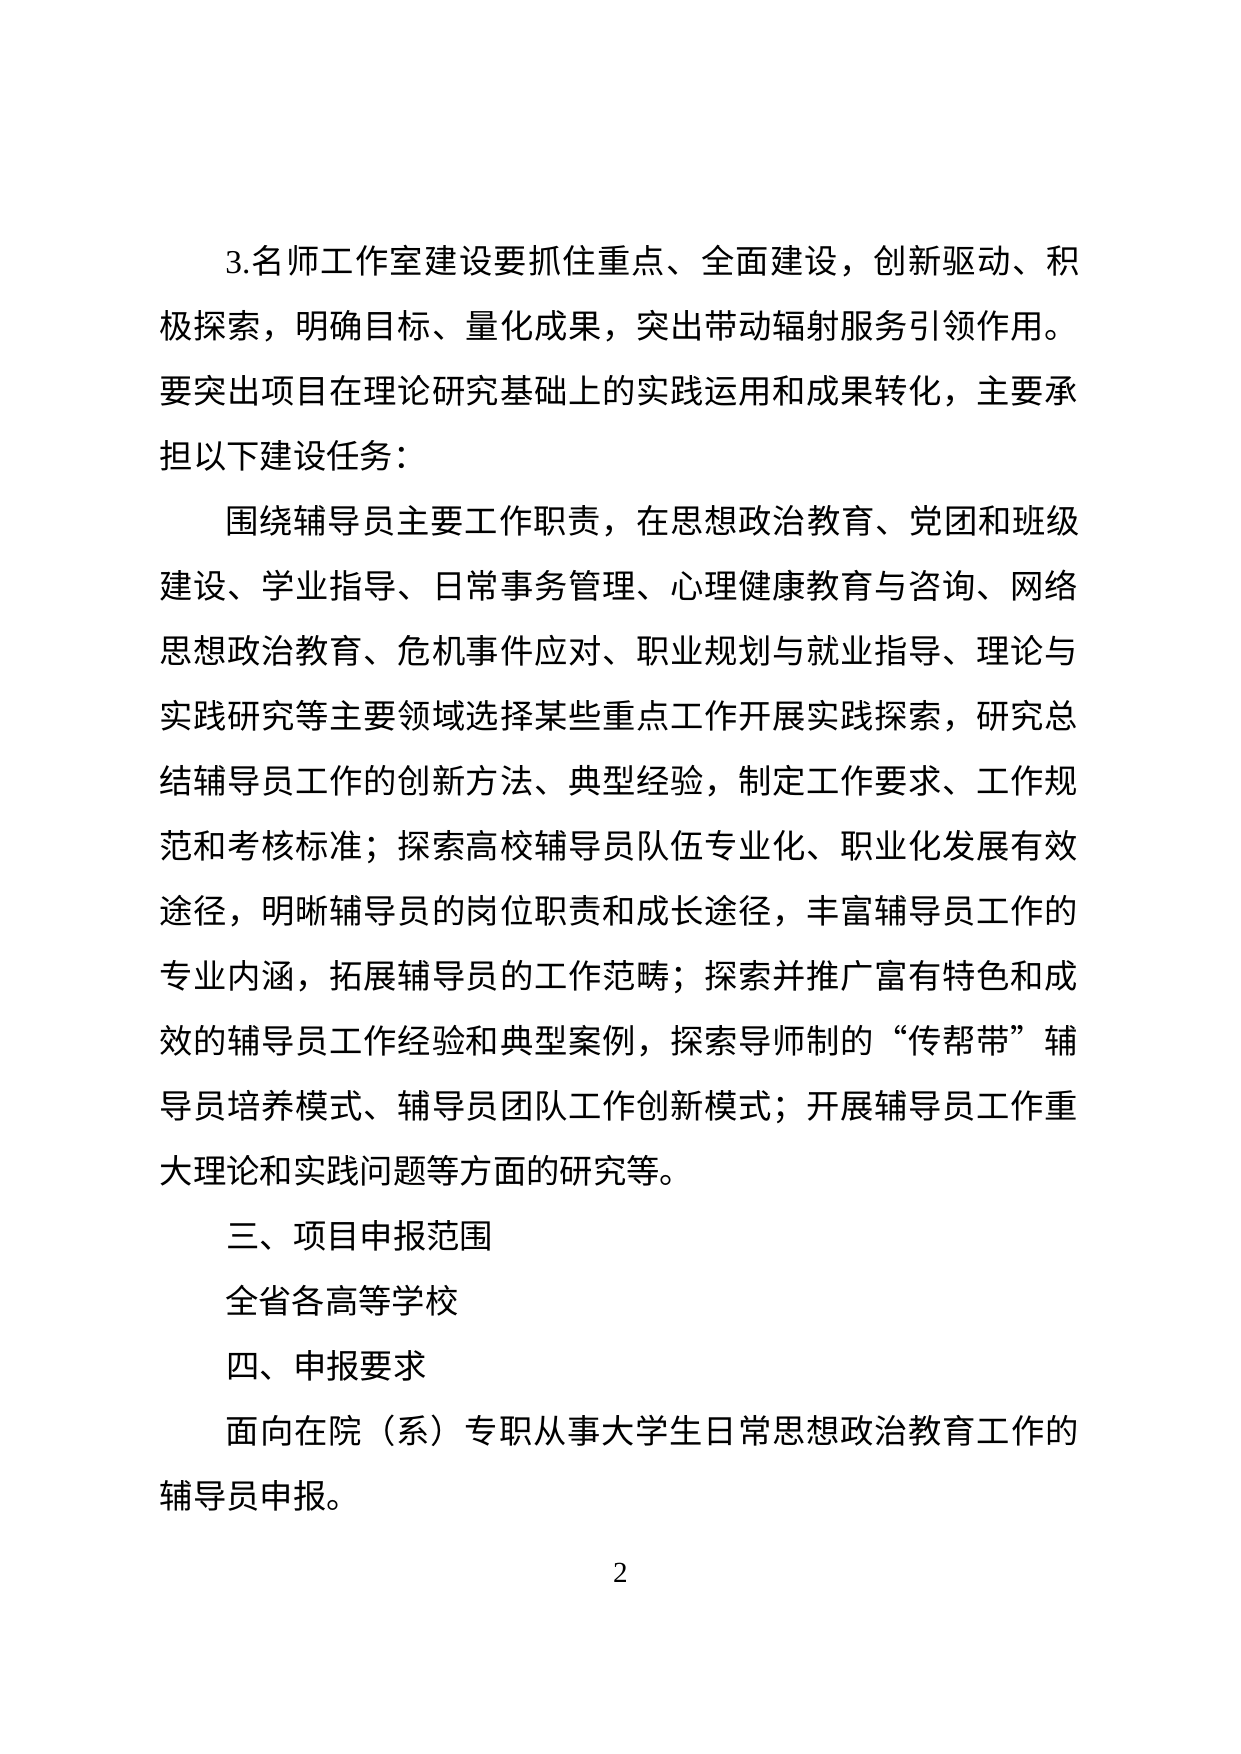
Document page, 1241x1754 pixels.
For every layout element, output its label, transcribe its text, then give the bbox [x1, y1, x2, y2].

text 面向在院（系）专职从事大学生日常思想政治教育工作的辅导员申报。 [159, 1397, 1081, 1527]
text 围绕辅导员主要工作职责，在思想政治教育、党团和班级建设、学业指导、日常事务管理、心理健康教育与咨询、网络思想政治教育、危机事件应对、职业规划与就业指导、理论与实践研究等主要领域选择某些重点工作开展实践探索，研究总结辅导员工作的创新方法、典型经验，制定工作要求、工作规范和考核标准；探索高校辅导员队伍专业化、职业化发展有效途径，明晰辅导员的岗位职责和成长途径，丰富辅导员工作的专业内涵，拓展辅导员的工作范畴；探索并推广富有特色和成效的辅导员工作经验和典型案例，探索导师制的“传帮带”辅导员培养模式、辅导员团队工作创新模式；开展辅导员工作重大理论和实践问题等方面的研究等。 [159, 487, 1081, 1202]
text 三、项目申报范围 [159, 1202, 1081, 1267]
text 四、申报要求 [159, 1332, 1081, 1397]
text 全省各高等学校 [159, 1267, 1081, 1332]
text 3.名师工作室建设要抓住重点、全面建设，创新驱动、积极探索，明确目标、量化成果，突出带动辐射服务引领作用。要突出项目在理论研究基础上的实践运用和成果转化，主要承担以下建设任务： [159, 227, 1081, 487]
